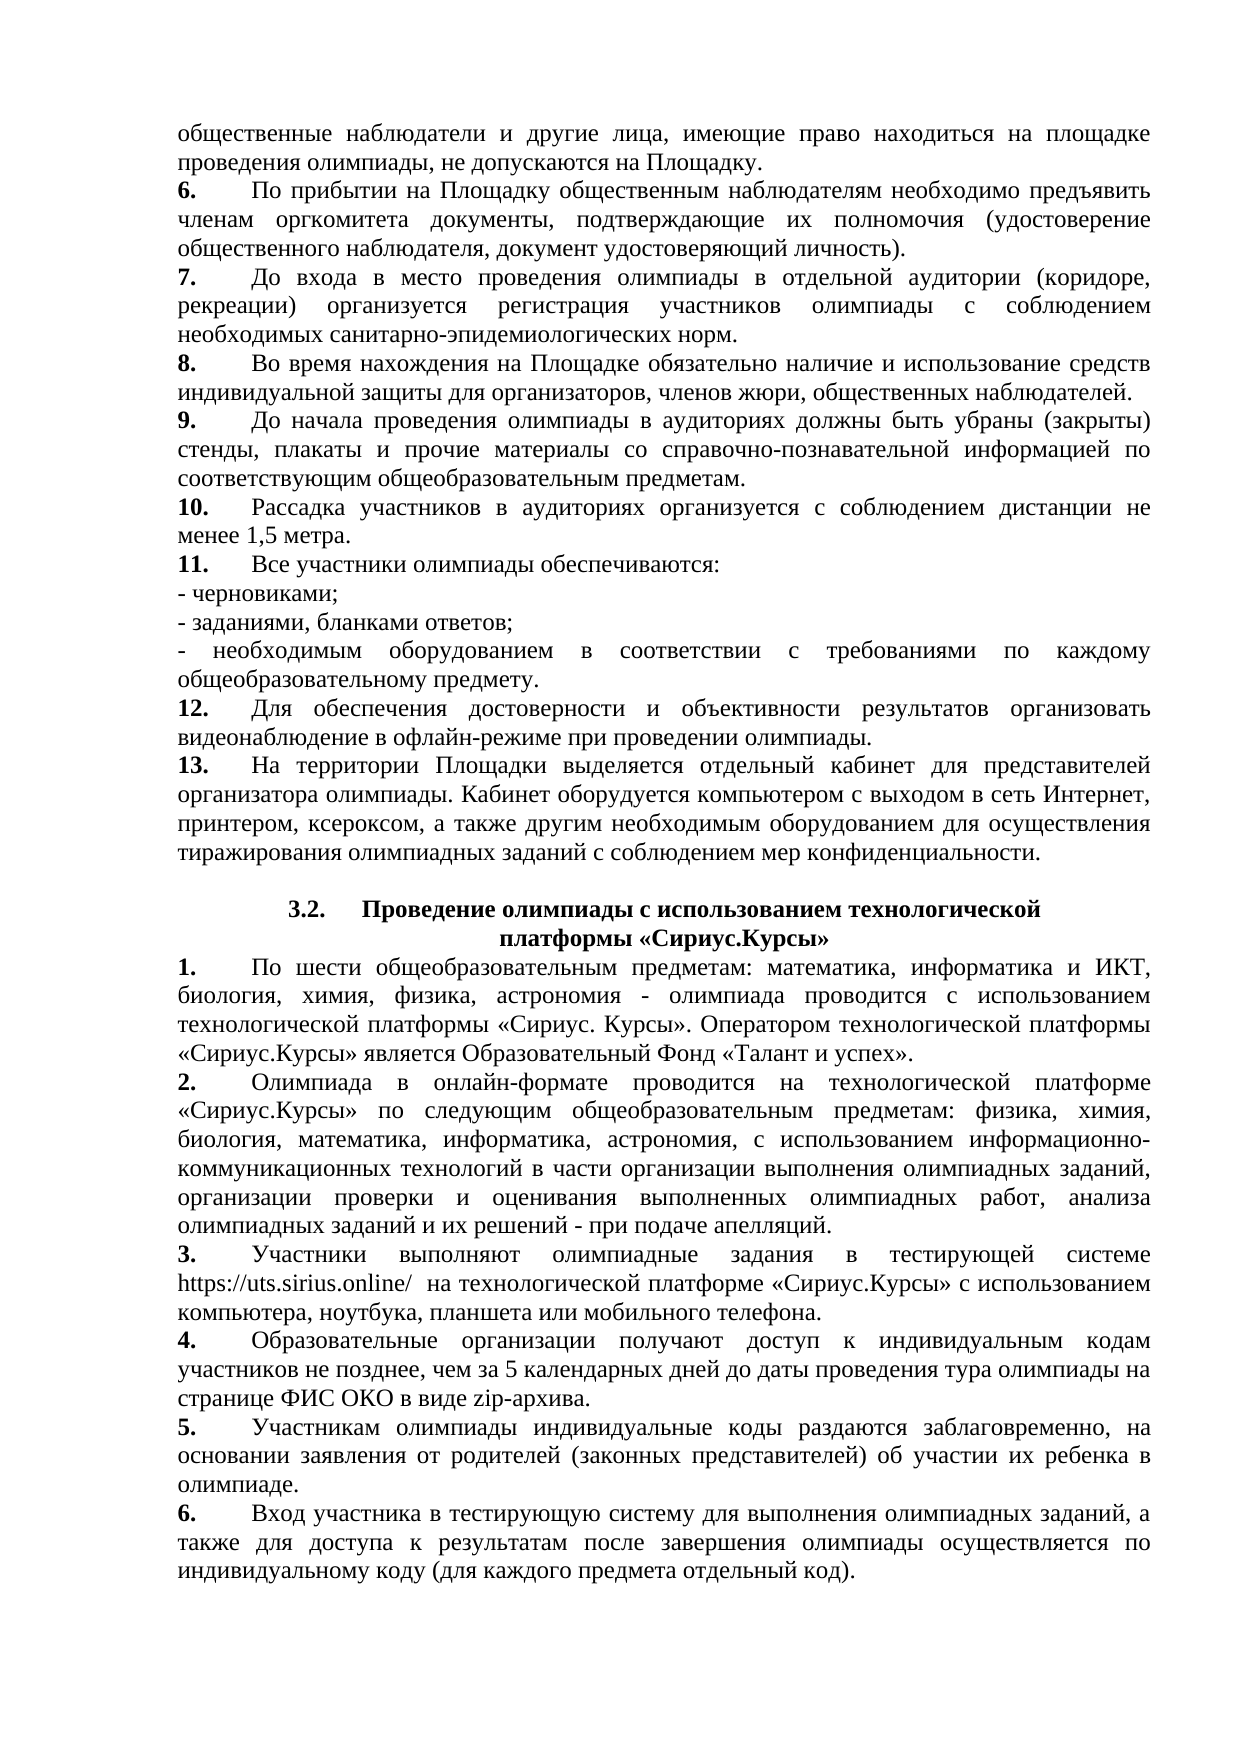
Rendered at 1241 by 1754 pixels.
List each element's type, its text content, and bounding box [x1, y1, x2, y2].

text - заданиями, бланками ответов; [177, 607, 1152, 636]
list Олимпиада в онлайн-формате проводится на технологической платформе «Сириус.Курсы» по следующим общеобразовательным предметам: физика, химия, биология, математика, информатика, астрономия, с использованием информационно-коммуникационных технологий в части организации выполнения олимпиадных заданий, организации проверки и оценивания выполненных олимпиадных работ, анализа олимпиадных заданий и их решений - при подаче апелляций. [177, 1067, 1152, 1239]
list Все участники олимпиады обеспечиваются: [177, 549, 1152, 578]
list Во время нахождения на Площадке обязательно наличие и использование средств индивидуальной защиты для организаторов, членов жюри, общественных наблюдателей. [177, 348, 1152, 406]
list До входа в место проведения олимпиады в отдельной аудитории (коридоре, рекреации) организуется регистрация участников олимпиады с соблюдением необходимых санитарно-эпидемиологических норм. [177, 262, 1152, 348]
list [177, 118, 1152, 176]
list На территории Площадки выделяется отдельный кабинет для представителей организатора олимпиады. Кабинет оборудуется компьютером с выходом в сеть Интернет, принтером, ксероксом, а также другим необходимым оборудованием для осуществления тиражирования олимпиадных заданий с соблюдением мер конфиденциальности. [177, 751, 1152, 866]
list Участникам олимпиады индивидуальные коды раздаются заблаговременно, на основании заявления от родителей (законных представителей) об участии их ребенка в олимпиаде. [177, 1412, 1152, 1498]
list Образовательные организации получают доступ к индивидуальным кодам участников не позднее, чем за 5 календарных дней до даты проведения тура олимпиады на странице ФИС ОКО в виде zip-архива. [177, 1326, 1152, 1412]
list Рассадка участников в аудиториях организуется с соблюдением дистанции не менее 1,5 метра. [177, 492, 1152, 549]
text - необходимым оборудованием в соответствии с требованиями по каждому общеобразовательному предмету. [177, 636, 1152, 693]
list По шести общеобразовательным предметам: математика, информатика и ИКТ, биология, химия, физика, астрономия - олимпиада проводится с использованием технологической платформы «Сириус. Курсы». Оператором технологической платформы «Сириус.Курсы» является Образовательный Фонд «Талант и успех». [177, 952, 1152, 1067]
list Для обеспечения достоверности и объективности результатов организовать видеонаблюдение в офлайн-режиме при проведении олимпиады. [177, 693, 1152, 751]
text платформы «Сириус.Курсы» [177, 923, 1152, 952]
list По прибытии на Площадку общественным наблюдателям необходимо предъявить членам оргкомитета документы, подтверждающие их полномочия (удостоверение общественного наблюдателя, документ удостоверяющий личность). [177, 176, 1152, 262]
list Вход участника в тестирующую систему для выполнения олимпиадных заданий, а также для доступа к результатам после завершения олимпиады осуществляется по индивидуальному коду (для каждого предмета отдельный код). [177, 1498, 1152, 1584]
list Проведение олимпиады с использованием технологической [177, 894, 1152, 923]
list До начала проведения олимпиады в аудиториях должны быть убраны (закрыты) стенды, плакаты и прочие материалы со справочно-познавательной информацией по соответствующим общеобразовательным предметам. [177, 406, 1152, 492]
text - черновиками; [177, 578, 1152, 607]
list Участники выполняют олимпиадные задания в тестирующей системе https://uts.sirius.online/ на технологической платформе «Сириус.Курсы» с использованием компьютера, ноутбука, планшета или мобильного телефона. [177, 1239, 1152, 1326]
